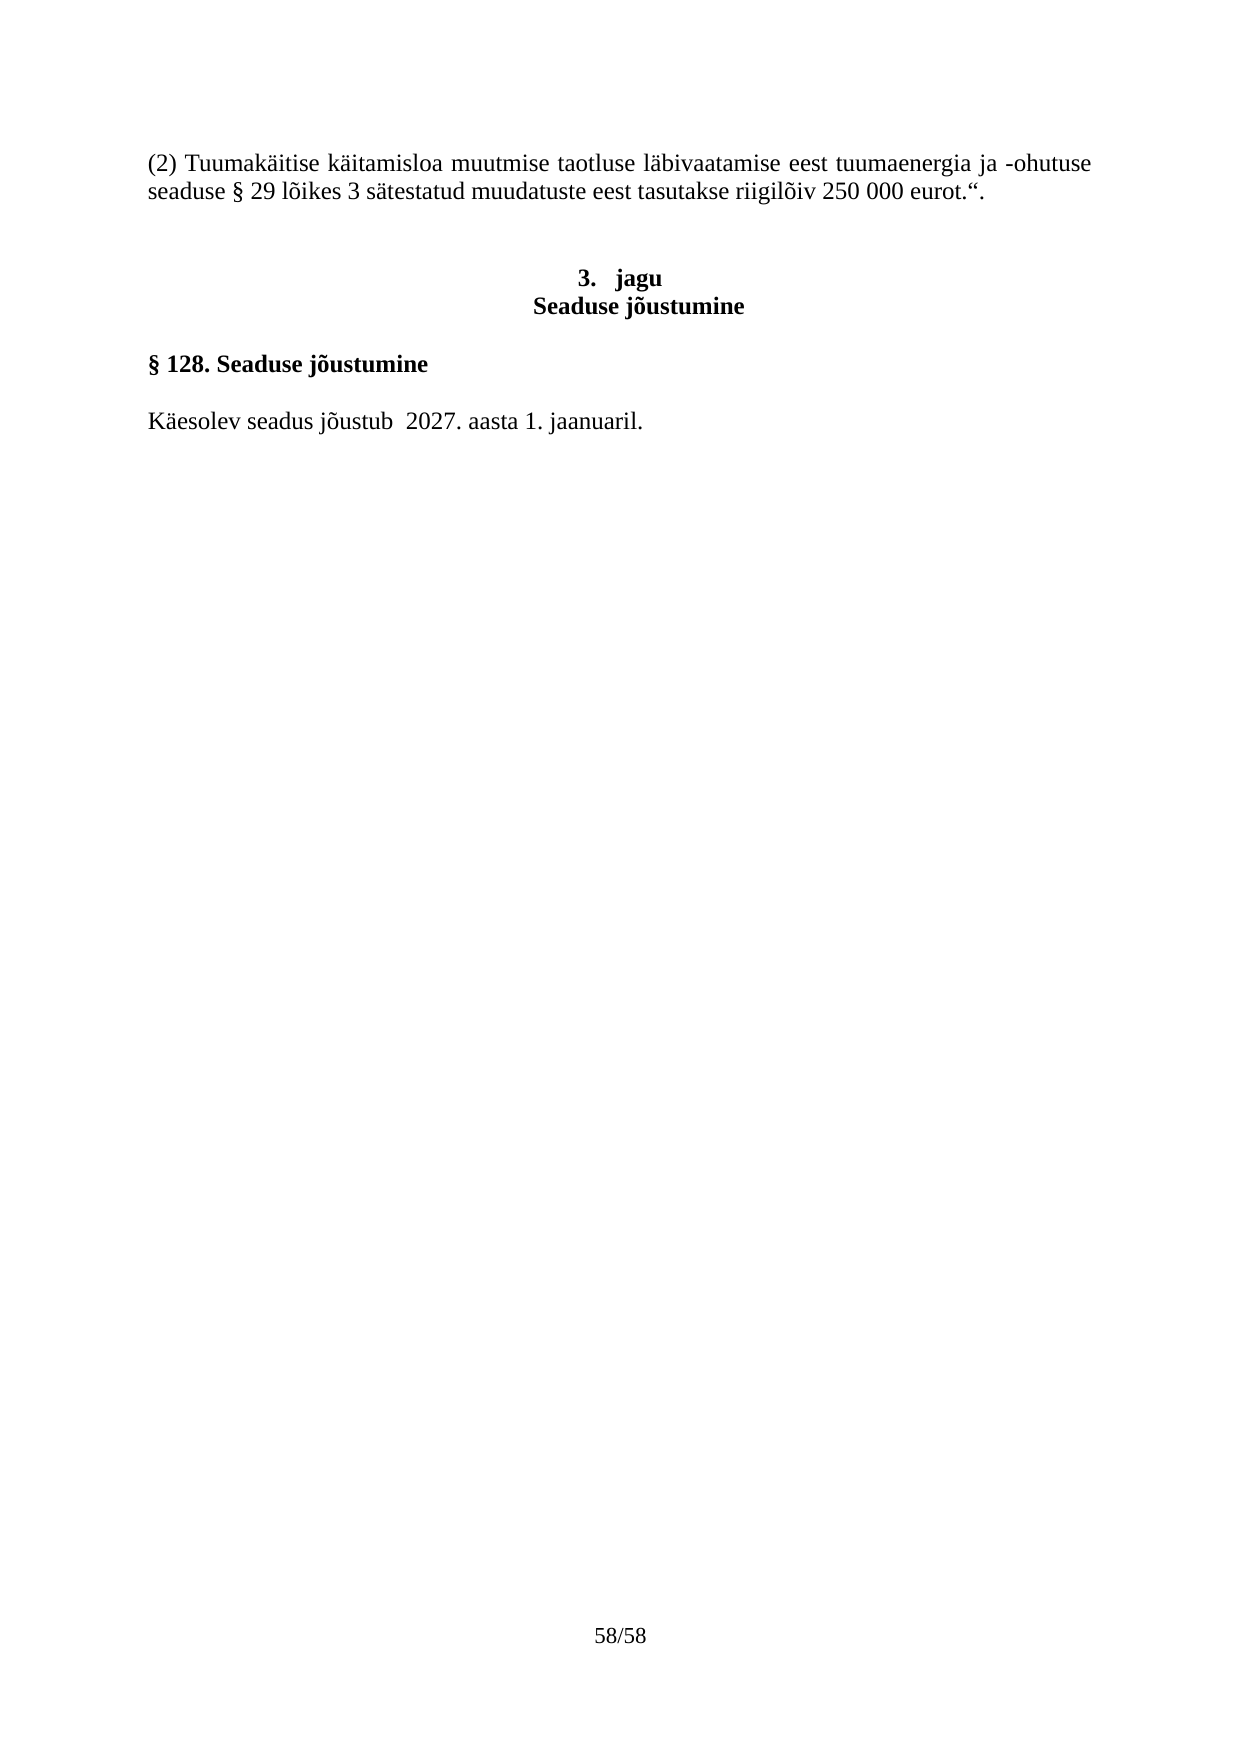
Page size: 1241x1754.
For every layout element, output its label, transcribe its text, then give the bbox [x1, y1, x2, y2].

text § 128. Seaduse jõustumine [148, 349, 1093, 378]
text (2) Tuumakäitise käitamisloa muutmise taotluse läbivaatamise eest tuumaenergia ja -ohutuse seaduse § 29 lõikes 3 sätestatud muudatuste eest tasutakse riigilõiv 250 000 eurot.“. [148, 148, 1093, 205]
list jagu [148, 263, 1093, 291]
text Käesolev seadus jõustub 2027. aasta 1. jaanuaril. [148, 406, 1093, 435]
list Seaduse jõustumine [185, 291, 1093, 320]
